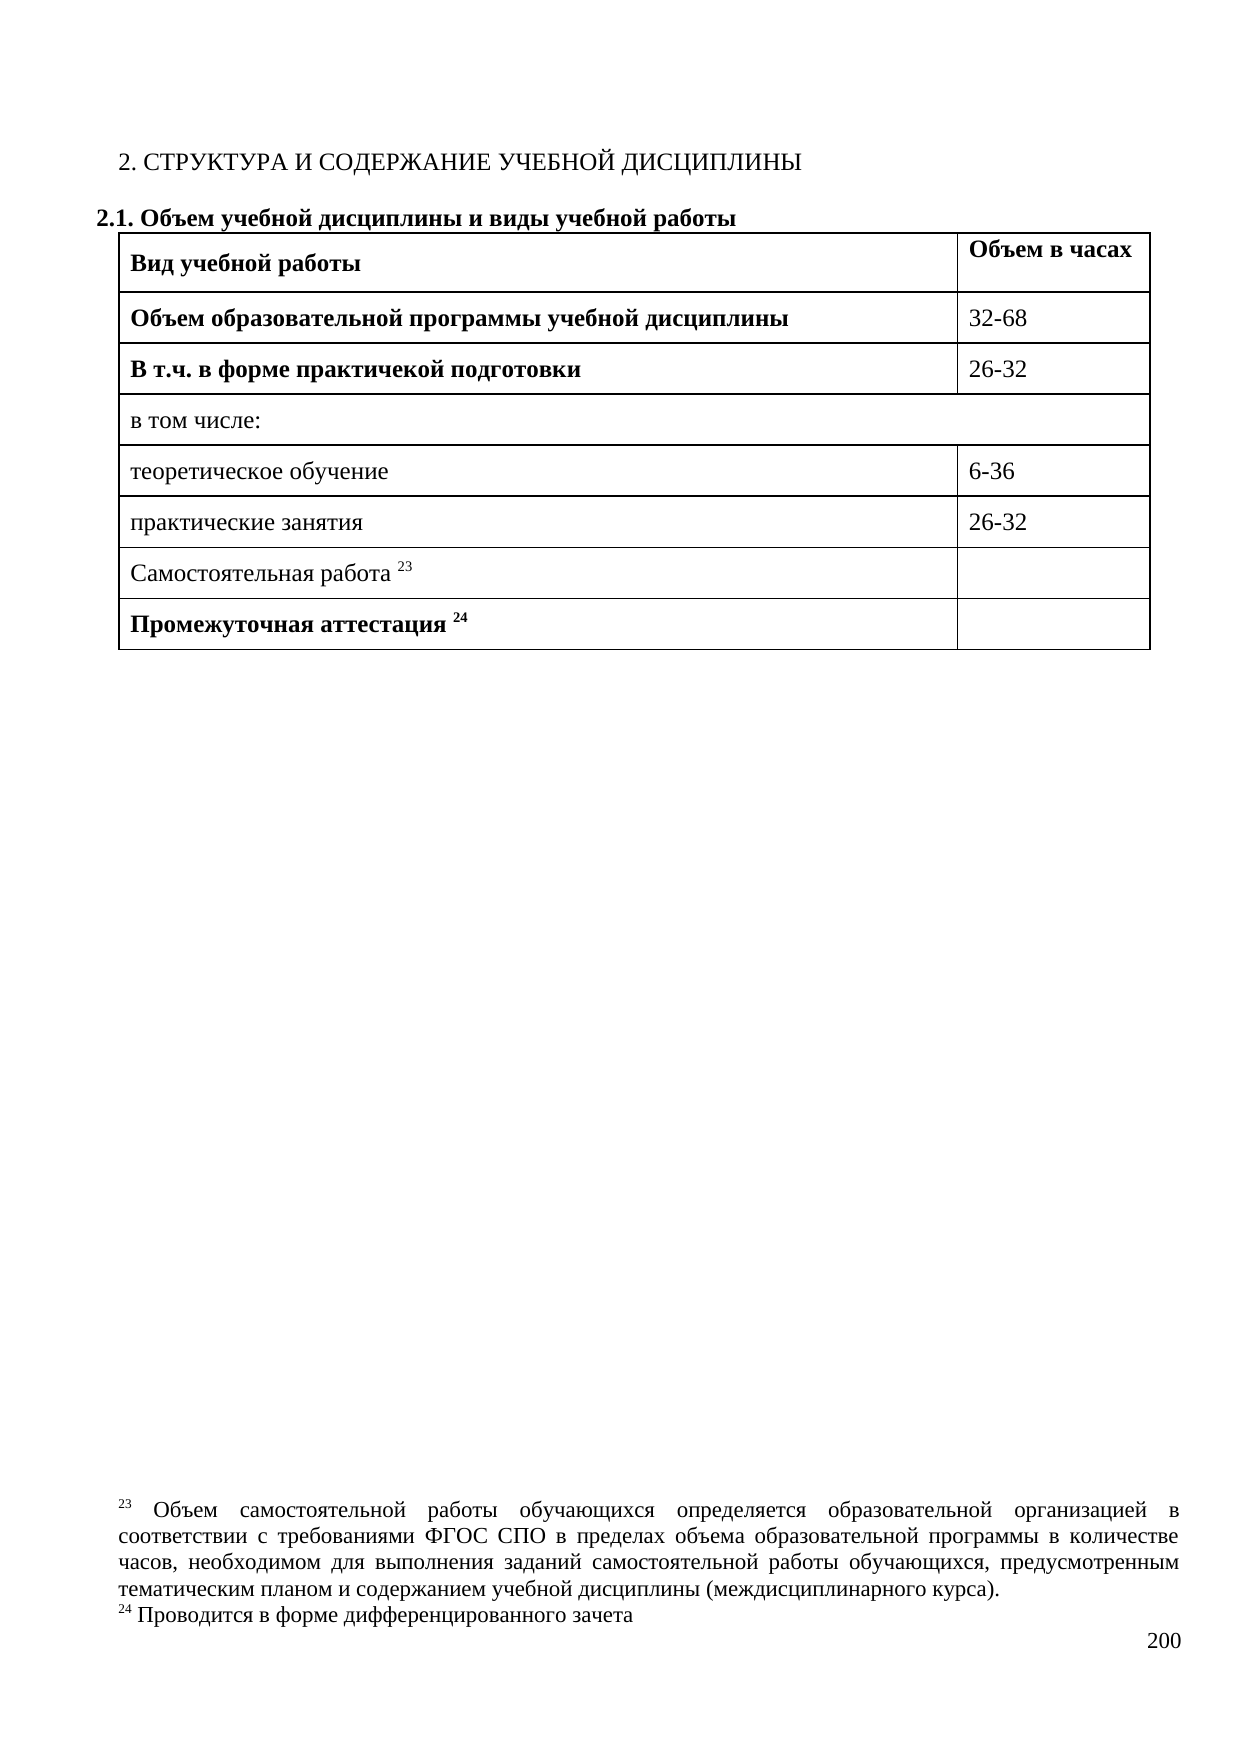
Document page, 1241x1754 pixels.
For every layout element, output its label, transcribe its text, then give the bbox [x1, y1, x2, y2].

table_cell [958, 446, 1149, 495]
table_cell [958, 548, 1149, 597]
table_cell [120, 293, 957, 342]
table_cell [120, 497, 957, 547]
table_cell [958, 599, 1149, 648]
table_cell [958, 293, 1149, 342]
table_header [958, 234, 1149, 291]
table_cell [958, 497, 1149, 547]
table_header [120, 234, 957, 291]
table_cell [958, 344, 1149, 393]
text 2. СТРУКТУРА И СОДЕРЖАНИЕ УЧЕБНОЙ ДИСЦИПЛИНЫ [118, 147, 1181, 176]
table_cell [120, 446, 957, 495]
text 2.1. Объем учебной дисциплины и виды учебной работы [96, 205, 1181, 232]
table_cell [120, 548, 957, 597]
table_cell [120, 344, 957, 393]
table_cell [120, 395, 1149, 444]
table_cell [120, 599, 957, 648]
